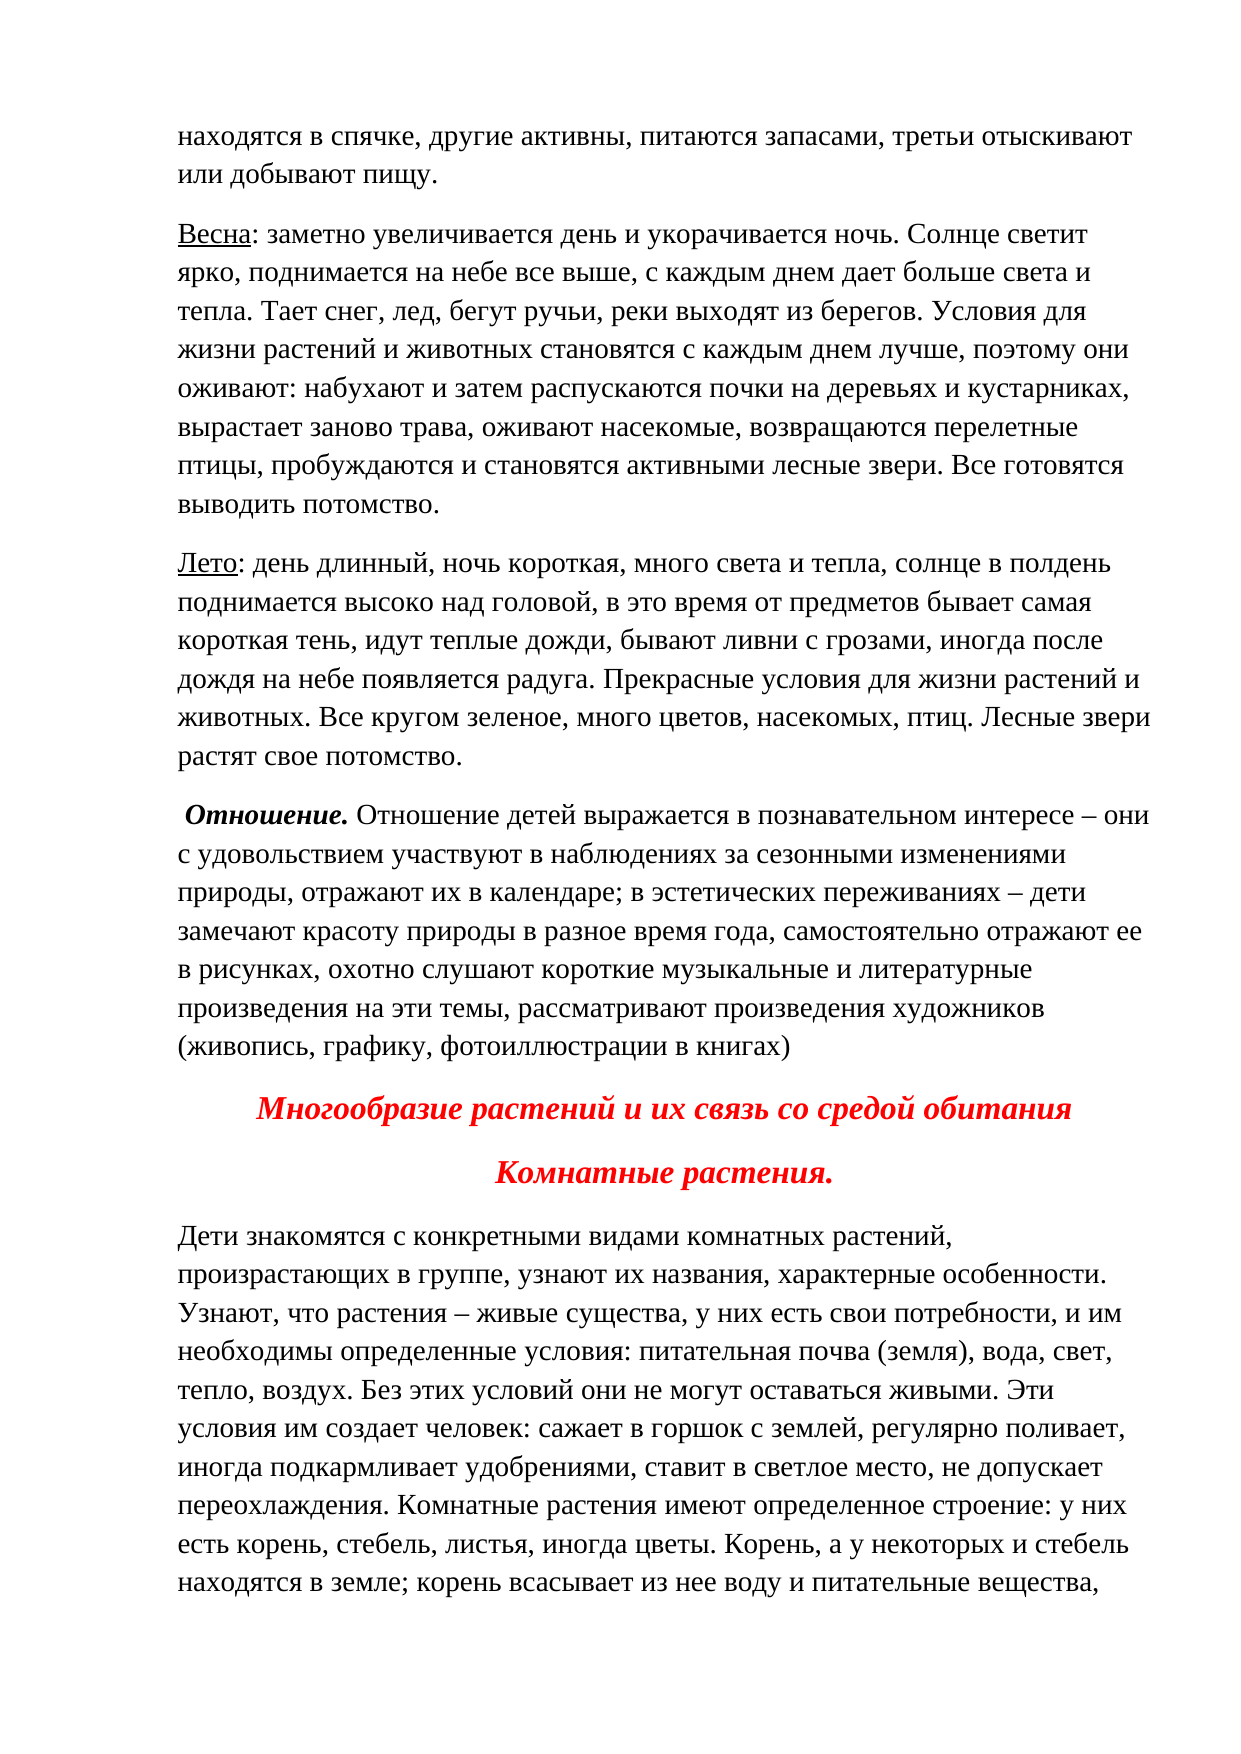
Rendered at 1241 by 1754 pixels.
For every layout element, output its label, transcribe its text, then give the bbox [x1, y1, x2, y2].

text Отношение. Отношение детей выражается в познавательном интересе – они с удовольствием участвуют в наблюдениях за сезонными изменениями природы, отражают их в календаре; в эстетических переживаниях – дети замечают красоту природы в разное время года, самостоятельно отражают ее в рисунках, охотно слушают короткие музыкальные и литературные произведения на эти темы, рассматривают произведения художников (живопись, графику, фотоиллюстрации в книгах) [177, 797, 1152, 1062]
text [177, 118, 1152, 190]
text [177, 1218, 1152, 1598]
text Многообразие растений и их связь со средой обитания [177, 1088, 1152, 1126]
text Лето: день длинный, ночь короткая, много света и тепла, солнце в полдень поднимается высоко над головой, в это время от предметов бывает самая короткая тень, идут теплые дожди, бывают ливни с грозами, иногда после дождя на небе появляется радуга. Прекрасные условия для жизни растений и животных. Все кругом зеленое, много цветов, насекомых, птиц. Лесные звери растят свое потомство. [177, 545, 1152, 771]
text Комнатные растения. [177, 1153, 1152, 1191]
text Весна: заметно увеличивается день и укорачивается ночь. Солнце светит ярко, поднимается на небе все выше, с каждым днем дает больше света и тепла. Тает снег, лед, бегут ручьи, реки выходят из берегов. Условия для жизни растений и животных становятся с каждым днем лучше, поэтому они оживают: набухают и затем распускаются почки на деревьях и кустарниках, вырастает заново трава, оживают насекомые, возвращаются перелетные птицы, пробуждаются и становятся активными лесные звери. Все готовятся выводить потомство. [177, 216, 1152, 519]
